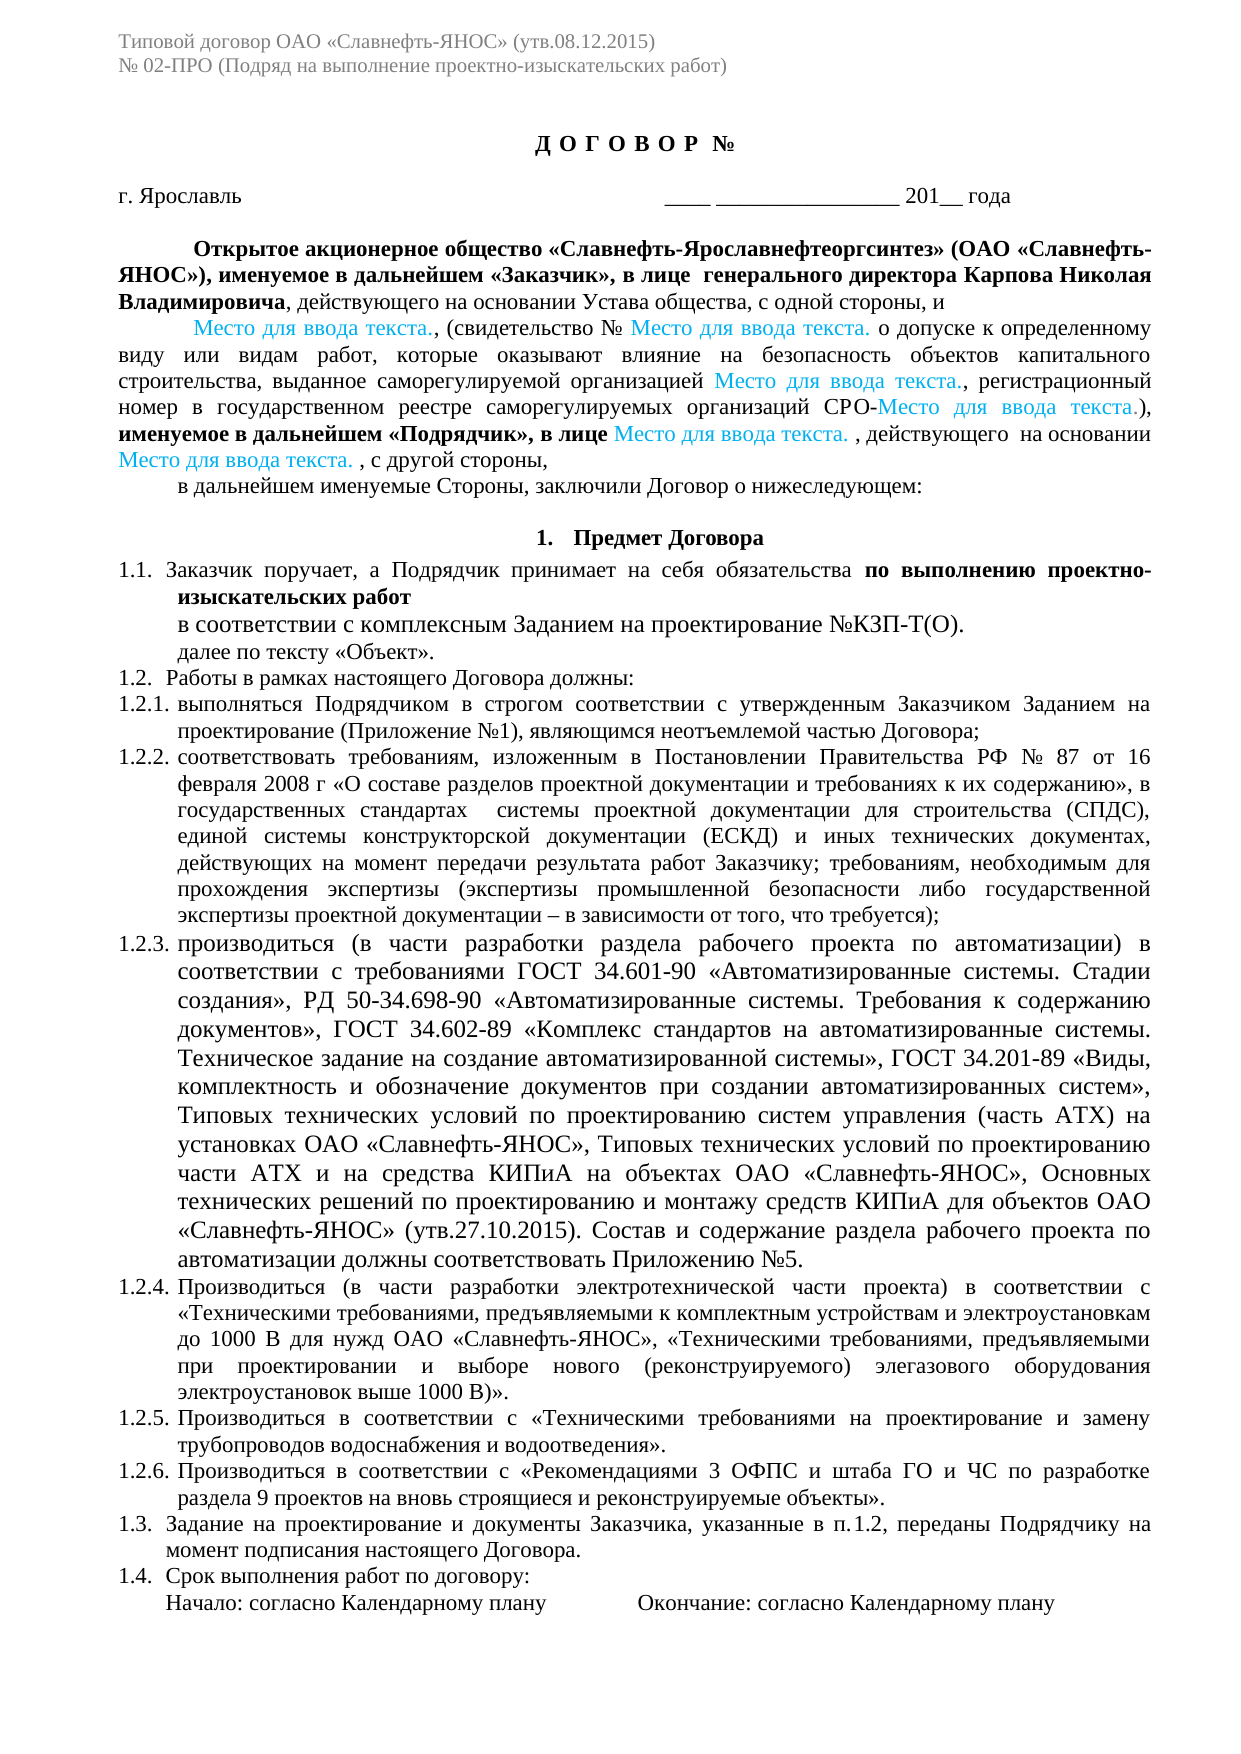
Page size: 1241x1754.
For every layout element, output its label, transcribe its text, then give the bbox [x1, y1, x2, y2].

list Заказчик поручает, а Подрядчик принимает на себя обязательства по выполнению проектно-изыскательских работ [118, 556, 1152, 609]
subtitle Предмет Договора [148, 524, 1152, 550]
text в дальнейшем именуемые Стороны, заключили Договор о нижеследующем: [118, 472, 1152, 499]
text , (свидетельство № о допуске к определенному виду или видам работ, которые оказывают влияние на безопасность объектов капитального строительства, выданное саморегулируемой организацией , регистрационный номер в государственном реестре саморегулируемых организаций СРО-), именуемое в дальнейшем «Подрядчик», в лице , действующего на основании , с другой стороны, [118, 314, 1152, 472]
list Задание на проектирование и документы Заказчика, указанные в п.1.2, переданы Подрядчику на момент подписания настоящего Договора. [118, 1510, 1152, 1563]
list соответствовать требованиям, изложенным в Постановлении Правительства РФ № 87 от 16 февраля 2008 г «О составе разделов проектной документации и требованиях к их содержанию», в государственных стандартах системы проектной документации для строительства (СПДС), единой системы конструкторской документации (ЕСКД) и иных технических документах, действующих на момент передачи результата работ Заказчику; требованиям, необходимым для прохождения экспертизы (экспертизы промышленной безопасности либо государственной экспертизы проектной документации – в зависимости от того, что требуется); [118, 743, 1152, 928]
text г. Ярославль ____ ________________ 201__ года [118, 182, 1152, 209]
list Срок выполнения работ по договору: [118, 1563, 1152, 1589]
list Работы в рамках настоящего Договора должны: [118, 664, 1152, 691]
text Начало: Окончание: [165, 1589, 1152, 1615]
text Открытое акционерное общество «Славнефть-Ярославнефтеоргсинтез» (ОАО «Славнефть-ЯНОС»), именуемое в дальнейшем «Заказчик», в лице генерального директора , действующего на основании Устава общества, с одной стороны, и [118, 235, 1152, 314]
text далее по тексту «Объект». [177, 638, 1152, 664]
title ДОГОВОР № [118, 130, 1152, 156]
list выполняться Подрядчиком в строгом соответствии с утвержденным Заказчиком Заданием на проектирование (Приложение №1), являющимся неотъемлемой частью Договора; [118, 691, 1152, 743]
